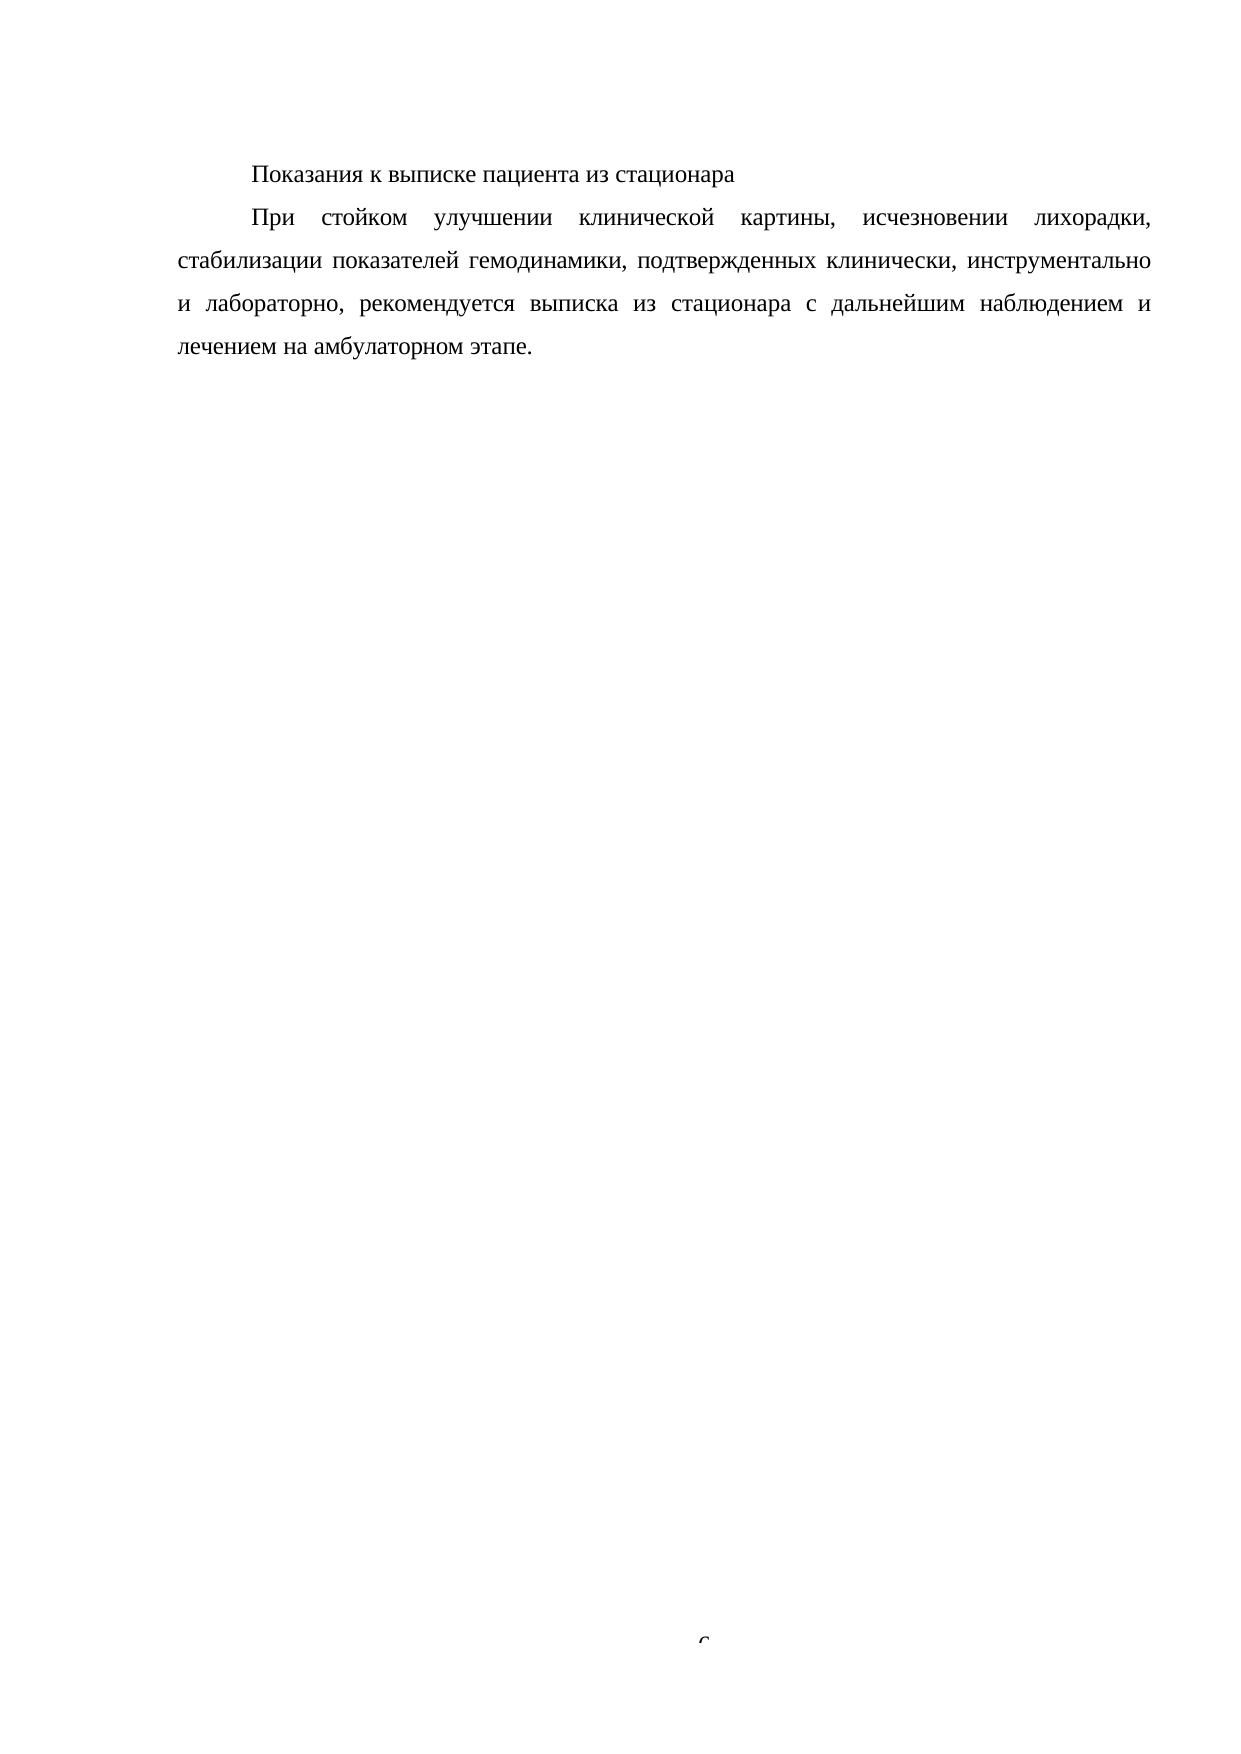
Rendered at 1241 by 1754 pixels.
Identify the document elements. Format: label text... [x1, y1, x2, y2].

text Показания к выписке пациента из стационара [251, 159, 1163, 187]
text При стойком улучшении клинической картины, исчезновении лихорадки, стабилизации показателей гемодинамики, подтвержденных клинически, инструментально и лабораторно, рекомендуется выписка из стационара с дальнейшим наблюдением и лечением на амбулаторном этапе. [177, 202, 1152, 360]
